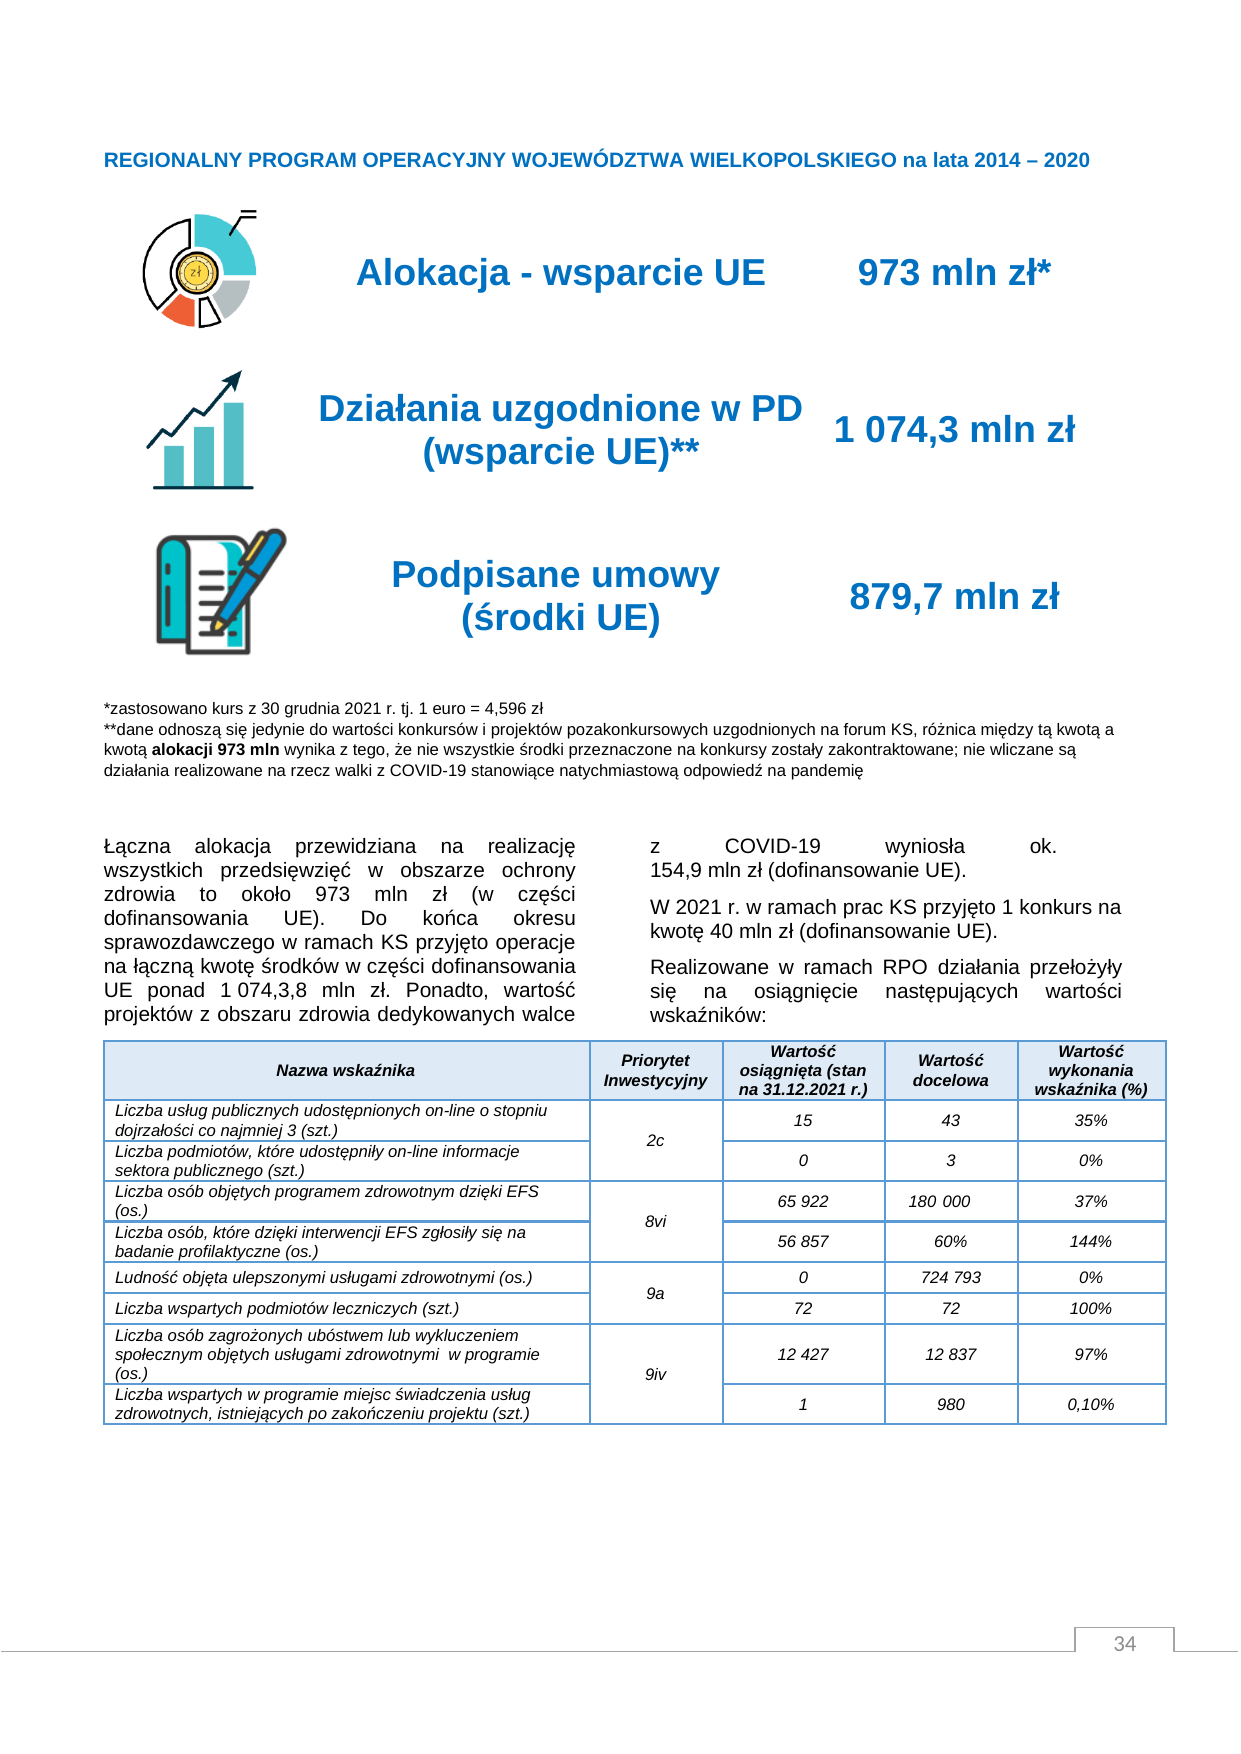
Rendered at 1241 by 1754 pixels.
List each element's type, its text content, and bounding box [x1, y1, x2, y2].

table_cell 879,7 mln zł [817, 514, 1092, 677]
table_cell 0 [724, 1263, 884, 1292]
subtitle REGIONALNY PROGRAM OPERACYJNY WOJEWÓDZTWA WIELKOPOLSKIEGO na lata 2014 – 2020 [103, 148, 1122, 172]
picture [131, 208, 263, 333]
text Realizowane w ramach RPO działania przełożyły się na osiągnięcie następujących wartości wskaźników: [650, 955, 1122, 1027]
table_cell Liczba wspartych w programie miejsc świadczenia usług zdrowotnych, istniejących po zakończeniu projektu (szt.) [105, 1385, 589, 1423]
table_header Wartość osiągnięta (stan na 31.12.2021 r.) [724, 1042, 884, 1099]
table_cell [104, 345, 305, 513]
table_header Wartość wykonania wskaźnika (%) [1019, 1042, 1165, 1099]
text **dane odnoszą się jedynie do wartości konkursów i projektów pozakonkursowych uzgodnionych na forum KS, różnica między tą kwotą a kwotą alokacji 973 mln wynika z tego, że nie wszystkie środki przeznaczone na konkursy zostały zakontraktowane; nie wliczane są działania realizowane na rzecz walki z COVID-19 stanowiące natychmiastową odpowiedź na pandemię [103, 719, 1122, 780]
table_cell 2c [591, 1101, 722, 1180]
table_cell 15 [724, 1101, 884, 1139]
table_cell 724 793 [886, 1263, 1017, 1292]
table_cell 0% [1019, 1142, 1165, 1180]
table_cell Liczba wspartych podmiotów leczniczych (szt.) [105, 1294, 589, 1323]
table_cell 12 427 [724, 1325, 884, 1383]
table_cell 8vi [591, 1182, 722, 1261]
table_cell 9a [591, 1263, 722, 1323]
table_cell 37% [1019, 1182, 1165, 1220]
table_cell 43 [886, 1101, 1017, 1139]
text Łączna alokacja przewidziana na realizację wszystkich przedsięwzięć w obszarze ochrony zdrowia to około 973 mln zł (w części dofinansowania UE). Do końca okresu sprawozdawczego w ramach KS przyjęto operacje na łączną kwotę środków w części dofinansowania UE ponad 1 074,3,8 mln zł. Ponadto, wartość projektów z obszaru zdrowia dedykowanych walce z COVID-19 wyniosła ok. 154,9 mln zł (dofinansowanie UE). [103, 834, 576, 1026]
table_cell 180 000 [886, 1182, 1017, 1220]
text W 2021 r. w ramach prac KS przyjęto 1 konkurs na kwotę 40 mln zł (dofinansowanie UE). [650, 895, 1122, 943]
table_header 973 mln zł* [817, 200, 1092, 344]
table_cell Podpisane umowy (środki UE) [306, 514, 816, 677]
table_cell Liczba osób, które dzięki interwencji EFS zgłosiły się na badanie profilaktyczne (os.) [105, 1223, 589, 1261]
table_cell Liczba osób zagrożonych ubóstwem lub wykluczeniem społecznym objętych usługami zdrowotnymi w programie (os.) [105, 1325, 589, 1383]
table_cell 12 837 [886, 1325, 1017, 1383]
table_cell 97% [1019, 1325, 1165, 1383]
table_cell 1 074,3 mln zł [817, 345, 1092, 513]
table_header Priorytet Inwestycyjny [591, 1042, 722, 1099]
table_cell 0,10% [1019, 1385, 1165, 1423]
text *zastosowano kurs z 30 grudnia 2021 r. tj. 1 euro = 4,596 zł [103, 699, 1122, 718]
table_cell 980 [886, 1385, 1017, 1423]
table_cell 60% [886, 1223, 1017, 1261]
picture [140, 369, 267, 491]
table_cell Liczba osób objętych programem zdrowotnym dzięki EFS (os.) [105, 1182, 589, 1220]
table_cell 1 [724, 1385, 884, 1423]
table_header Alokacja - wsparcie UE [306, 200, 816, 344]
table_cell 3 [886, 1142, 1017, 1180]
table_cell Działania uzgodnione w PD (wsparcie UE)** [306, 345, 816, 513]
table_cell 9iv [591, 1325, 722, 1423]
table_cell 144% [1019, 1223, 1165, 1261]
table_cell [104, 514, 305, 677]
table_cell 100% [1019, 1294, 1165, 1323]
table_cell 0% [1019, 1263, 1165, 1292]
table_cell Ludność objęta ulepszonymi usługami zdrowotnymi (os.) [105, 1263, 589, 1292]
table_cell 72 [886, 1294, 1017, 1323]
table_cell 72 [724, 1294, 884, 1323]
table_header Nazwa wskaźnika [105, 1042, 589, 1099]
table_header Wartość docelowa [886, 1042, 1017, 1099]
table_cell 65 922 [724, 1182, 884, 1220]
table_cell 56 857 [724, 1223, 884, 1261]
table_cell 0 [724, 1142, 884, 1180]
picture [147, 524, 294, 667]
table_header [104, 200, 305, 344]
table_cell 35% [1019, 1101, 1165, 1139]
table_cell Liczba podmiotów, które udostępniły on-line informacje sektora publicznego (szt.) [105, 1142, 589, 1180]
table_cell Liczba usług publicznych udostępnionych on-line o stopniu dojrzałości co najmniej 3 (szt.) [105, 1101, 589, 1139]
